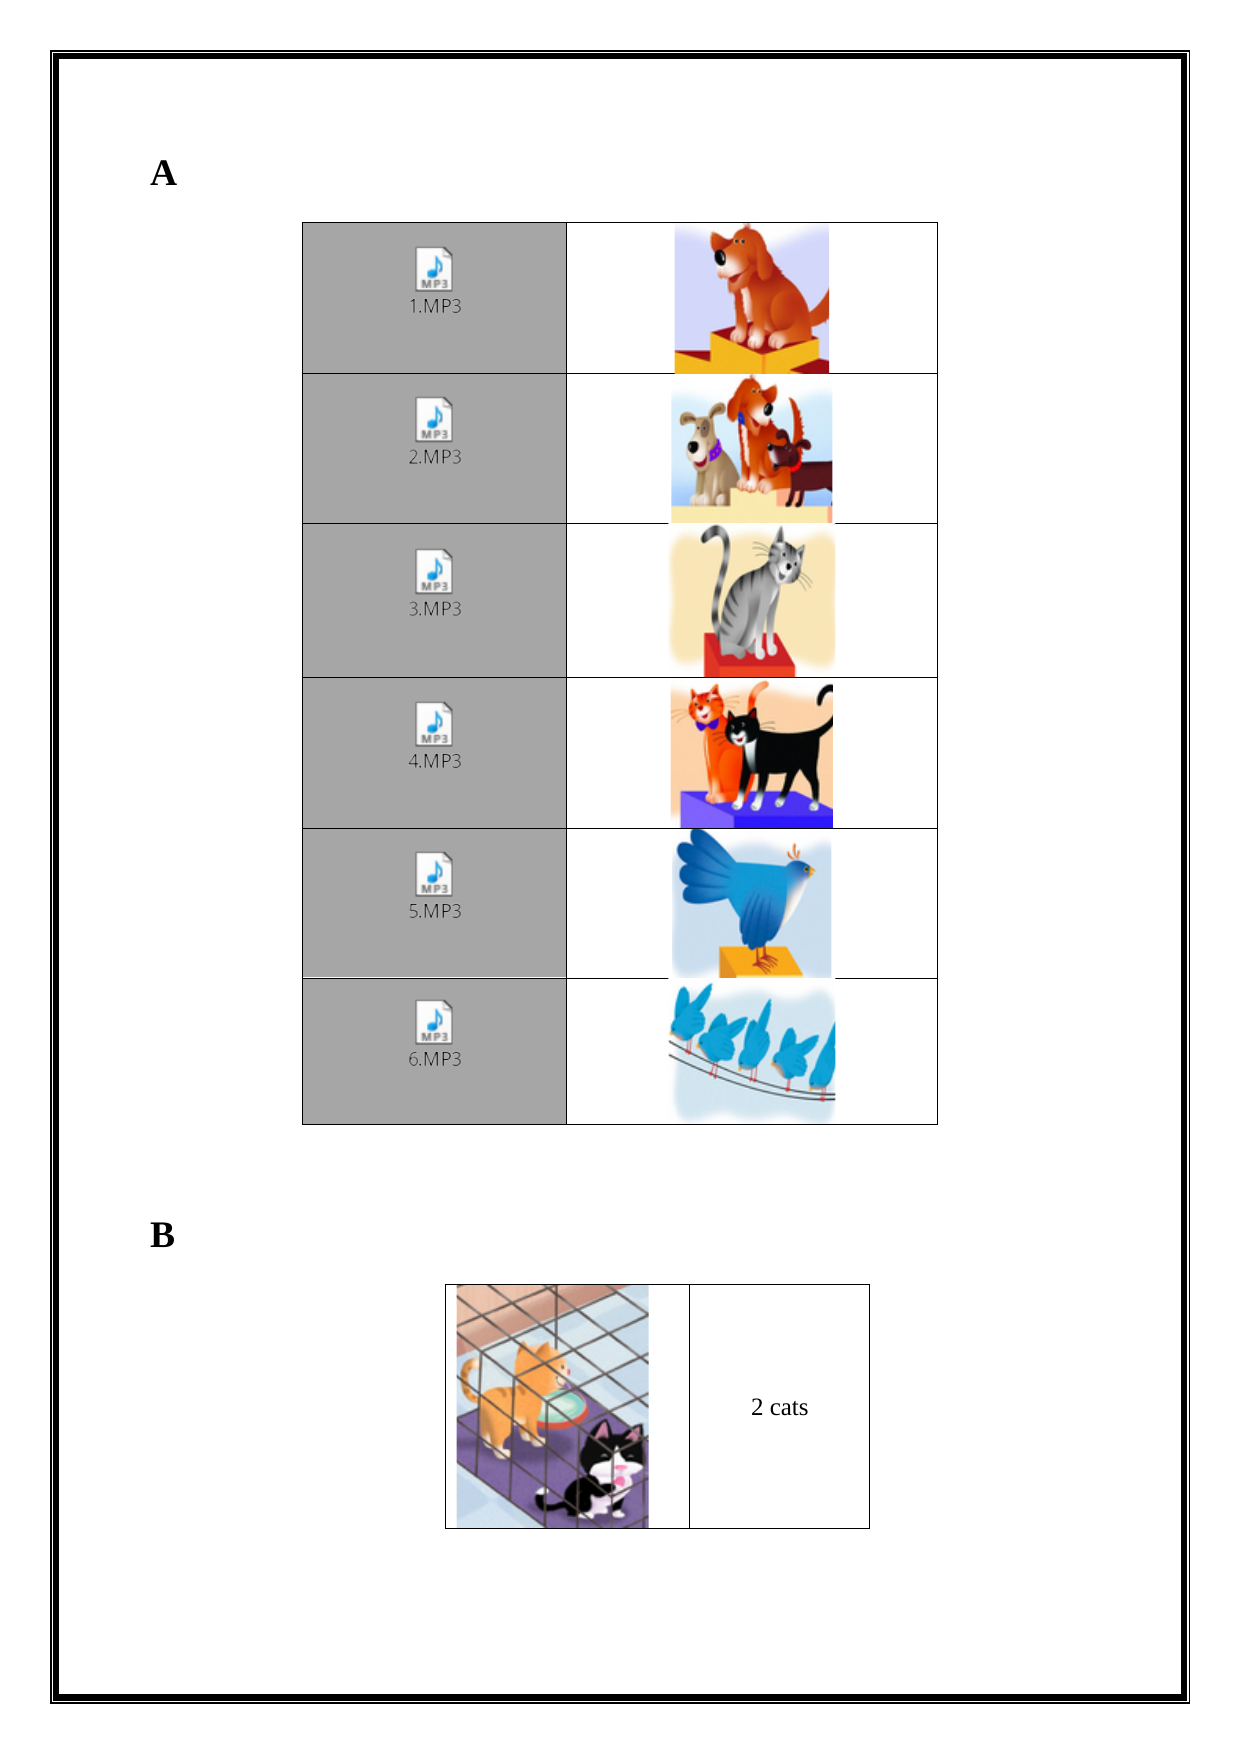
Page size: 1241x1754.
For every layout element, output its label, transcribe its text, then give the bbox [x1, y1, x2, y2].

table_cell [303, 979, 566, 1124]
table_cell [836, 979, 937, 1124]
picture [456, 1285, 649, 1528]
table_cell [303, 829, 566, 977]
table_header 2 cats [690, 1285, 869, 1527]
table_header [567, 223, 674, 373]
table_cell [833, 374, 937, 523]
picture [670, 678, 833, 828]
table_cell [303, 374, 566, 523]
table_cell [303, 524, 566, 677]
table_cell [833, 678, 937, 828]
table_cell [832, 829, 937, 977]
table_header [649, 1285, 689, 1527]
picture [668, 829, 836, 1124]
table_cell [836, 524, 937, 677]
text B [150, 1212, 1090, 1255]
table_cell [567, 979, 668, 1124]
table_cell [567, 374, 671, 523]
picture [668, 223, 836, 677]
table_header [830, 223, 937, 373]
table_cell [567, 678, 670, 828]
table_cell [567, 829, 672, 977]
table_header [446, 1285, 456, 1527]
text A [150, 150, 1090, 193]
table_header [303, 223, 566, 373]
table_cell [303, 678, 566, 828]
table_cell [567, 524, 668, 677]
